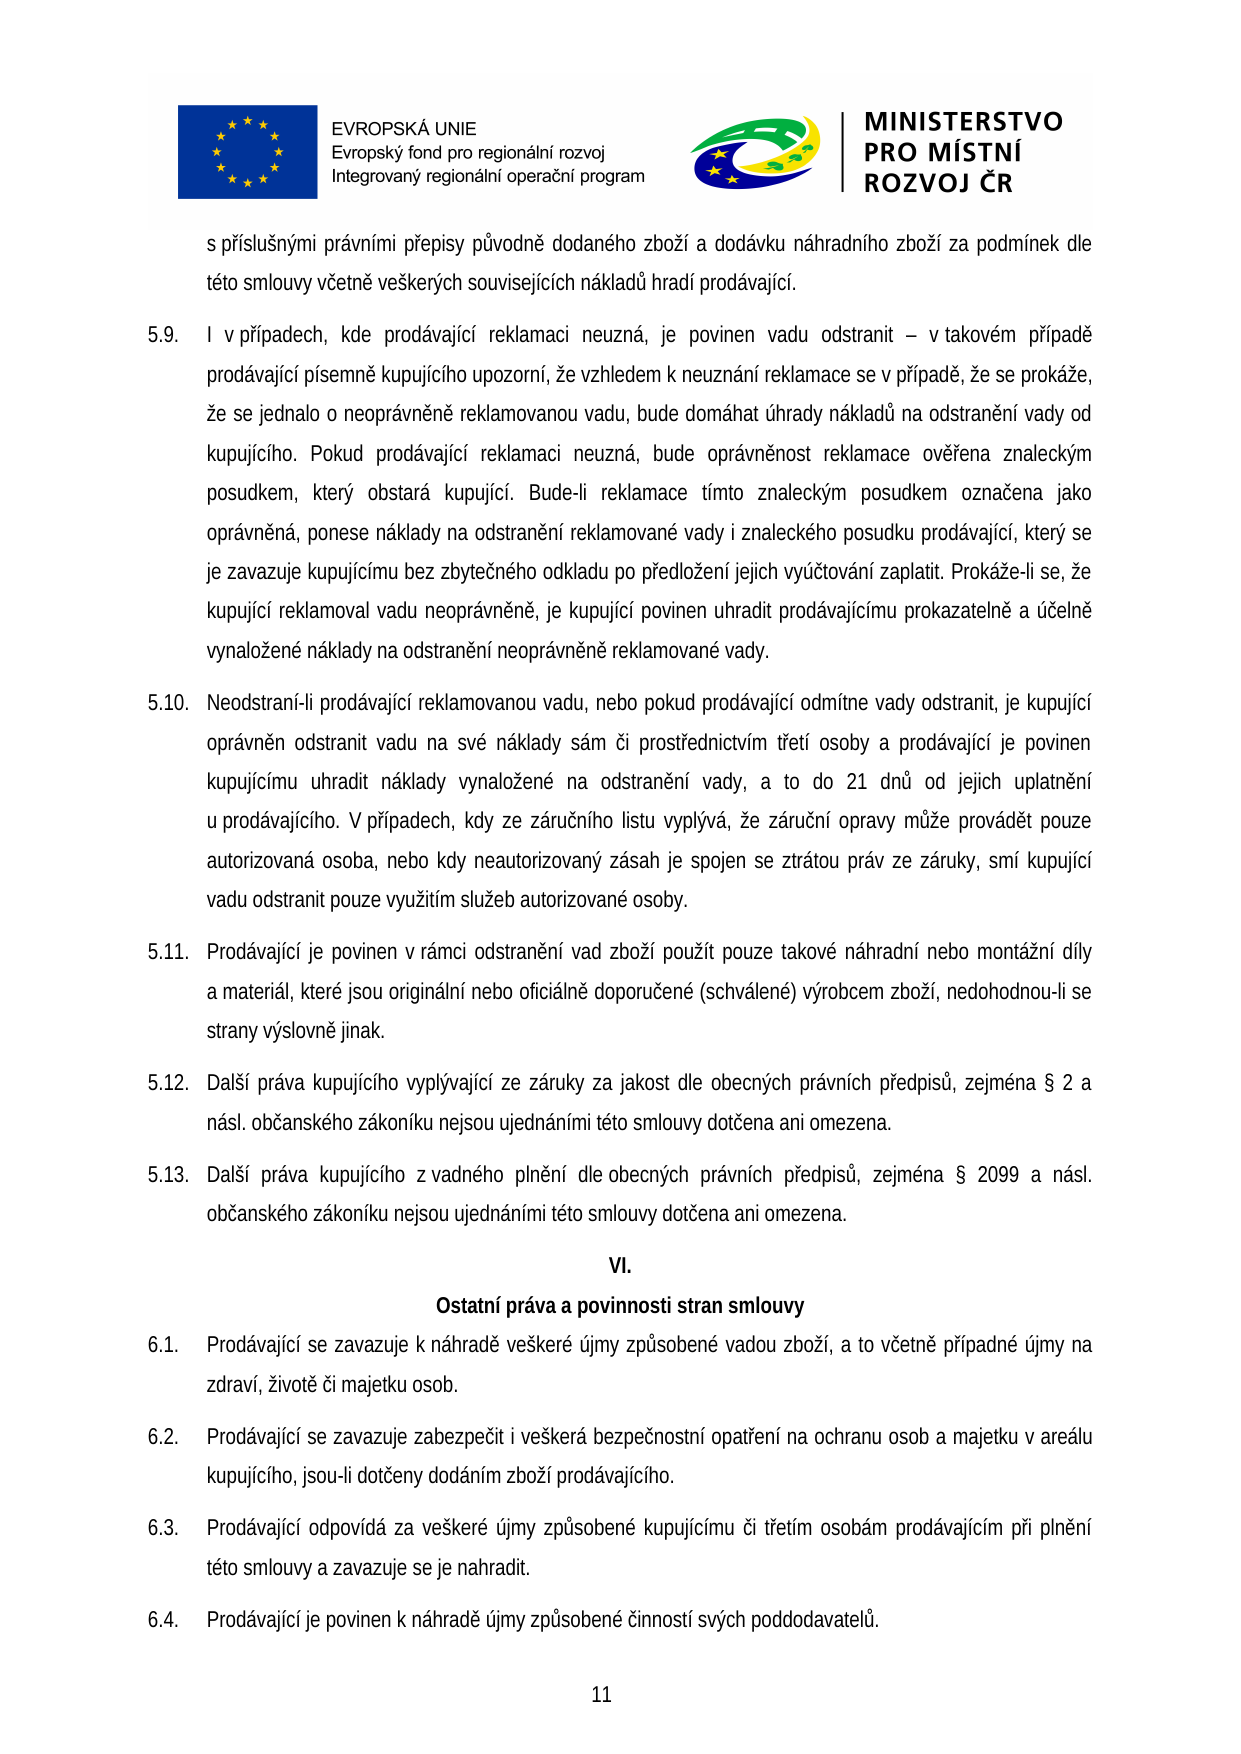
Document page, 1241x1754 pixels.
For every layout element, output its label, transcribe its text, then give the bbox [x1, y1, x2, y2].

list Neodstraní-li prodávající reklamovanou vadu, nebo pokud prodávající odmítne vady odstranit, je kupující oprávněn odstranit vadu na své náklady sám či prostřednictvím třetí osoby a prodávající je povinen kupujícímu uhradit náklady vynaložené na odstranění vady, a to do 21 dnů od jejich uplatnění u prodávajícího. V případech, kdy ze záručního listu vyplývá, že záruční opravy může provádět pouze autorizovaná osoba, nebo kdy neautorizovaný zásah je spojen se ztrátou práv ze záruky, smí kupující vadu odstranit pouze využitím služeb autorizované osoby. [148, 689, 1093, 913]
list Další práva kupujícího z vadného plnění dle obecných právních předpisů, zejména § 2099 a násl. občanského zákoníku nejsou ujednáními této smlouvy dotčena ani omezena. [148, 1161, 1093, 1227]
list Prodávající odpovídá za veškeré újmy způsobené kupujícímu či třetím osobám prodávajícím při plnění této smlouvy a zavazuje se je nahradit. [148, 1514, 1093, 1580]
picture [147, 73, 1093, 230]
list I v případech, kde prodávající reklamaci neuzná, je povinen vadu odstranit – v takovém případě prodávající písemně kupujícího upozorní, že vzhledem k neuznání reklamace se v případě, že se prokáže, že se jednalo o neoprávněně reklamovanou vadu, bude domáhat úhrady nákladů na odstranění vady od kupujícího. Pokud prodávající reklamaci neuzná, bude oprávněnost reklamace ověřena znaleckým posudkem, který obstará kupující. Bude-li reklamace tímto znaleckým posudkem označena jako oprávněná, ponese náklady na odstranění reklamované vady i znaleckého posudku prodávající, který se je zavazuje kupujícímu bez zbytečného odkladu po předložení jejich vyúčtování zaplatit. Prokáže-li se, že kupující reklamoval vadu neoprávněně, je kupující povinen uhradit prodávajícímu prokazatelně a účelně vynaložené náklady na odstranění neoprávněně reklamované vady. [148, 321, 1093, 663]
subtitle Ostatní práva a povinnosti stran smlouvy [148, 1292, 1093, 1318]
list Další práva kupujícího vyplývající ze záruky za jakost dle obecných právních předpisů, zejména § 2 a násl. občanského zákoníku nejsou ujednáními této smlouvy dotčena ani omezena. [148, 1069, 1093, 1135]
list Prodávající je povinen k náhradě újmy způsobené činností svých poddodavatelů. [148, 1606, 1093, 1632]
text VI. [148, 1252, 1093, 1278]
list Prodávající se zavazuje k náhradě veškeré újmy způsobené vadou zboží, a to včetně případné újmy na zdraví, životě či majetku osob. [148, 1331, 1093, 1397]
list Prodávající je povinen v rámci odstranění vad zboží použít pouze takové náhradní nebo montážní díly a materiál, které jsou originální nebo oficiálně doporučené (schválené) výrobcem zboží, nedohodnou-li se strany výslovně jinak. [148, 938, 1093, 1044]
list Prodávající se zavazuje zabezpečit i veškerá bezpečnostní opatření na ochranu osob a majetku v areálu kupujícího, jsou-li dotčeny dodáním zboží prodávajícího. [148, 1423, 1093, 1488]
